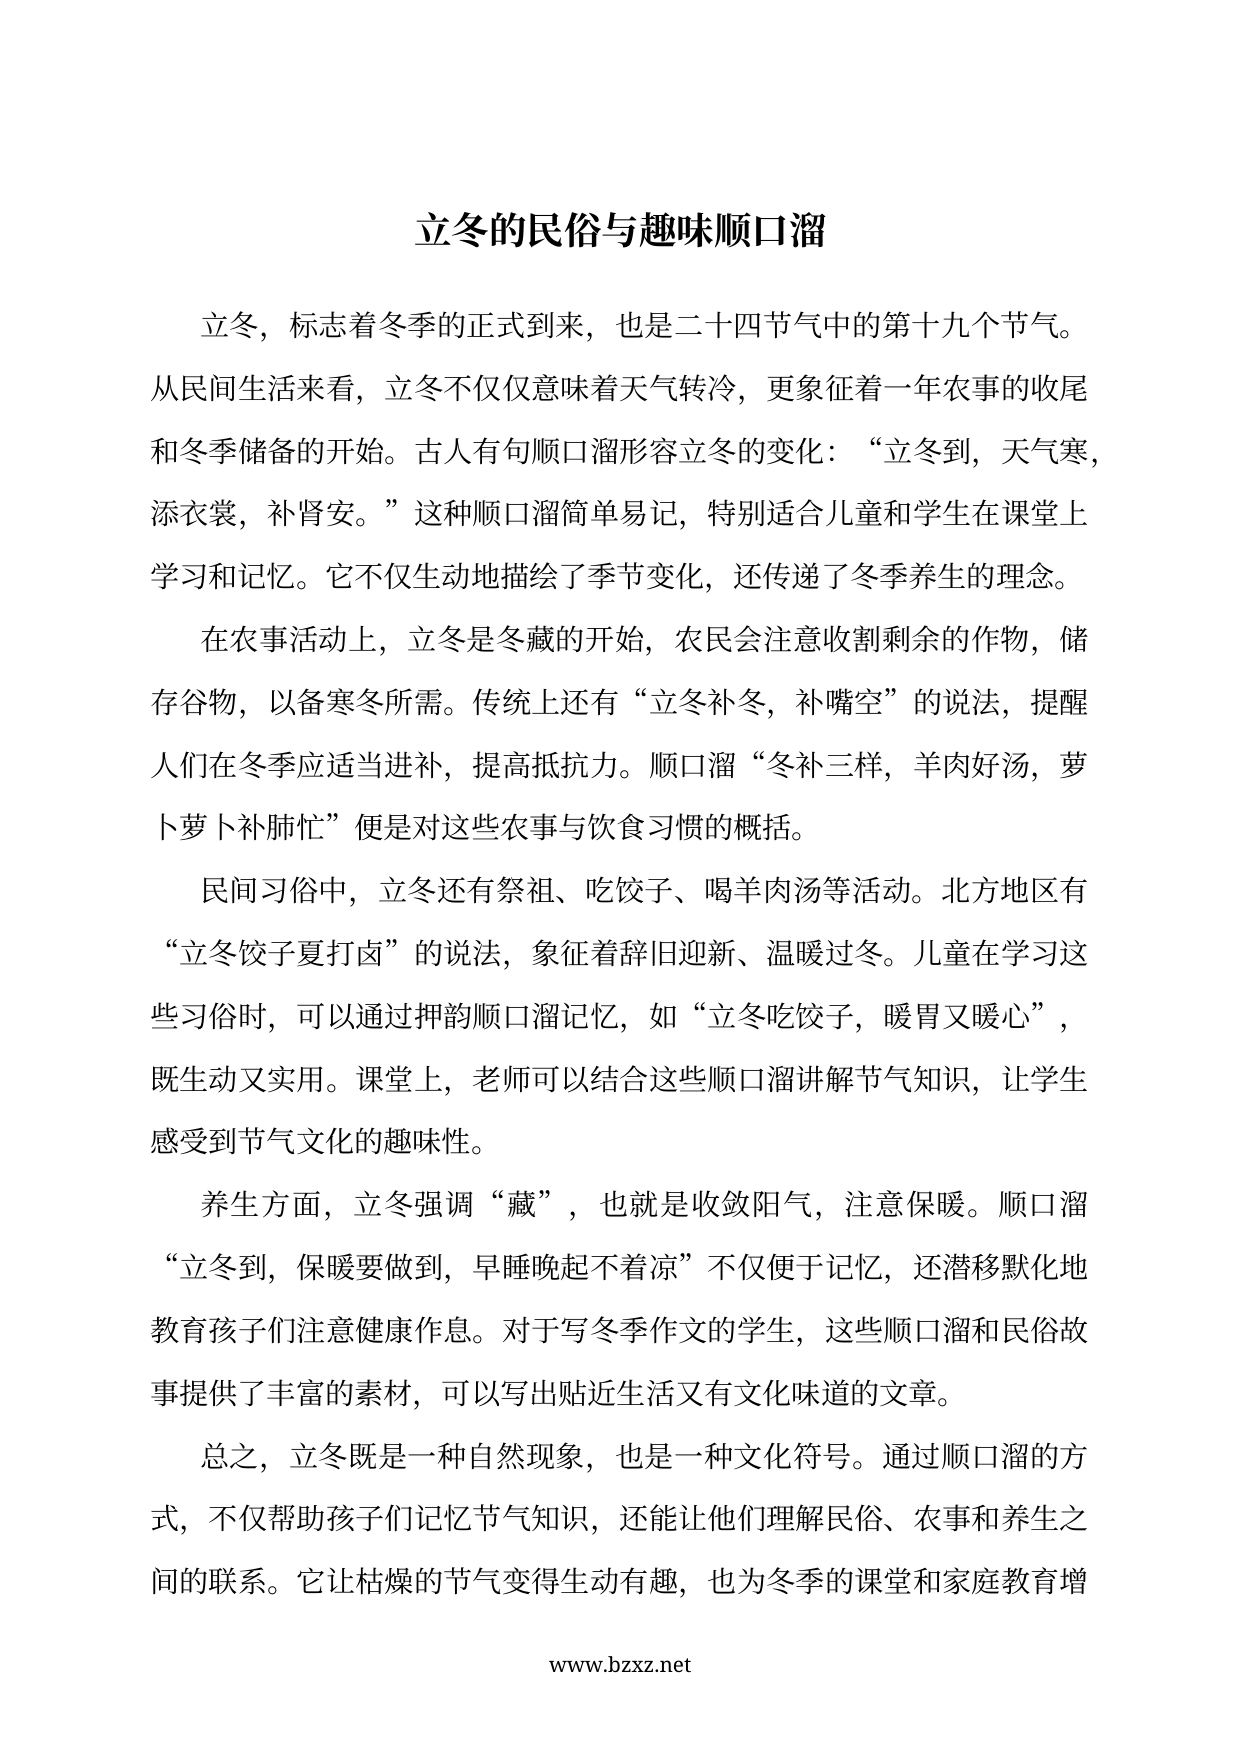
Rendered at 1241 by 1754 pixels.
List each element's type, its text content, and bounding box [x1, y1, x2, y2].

text 养生方面，立冬强调“藏”，也就是收敛阳气，注意保暖。顺口溜“立冬到，保暖要做到，早睡晚起不着凉”不仅便于记忆，还潜移默化地教育孩子们注意健康作息。对于写冬季作文的学生，这些顺口溜和民俗故事提供了丰富的素材，可以写出贴近生活又有文化味道的文章。 [150, 1182, 1090, 1412]
text 立冬，标志着冬季的正式到来，也是二十四节气中的第十九个节气。从民间生活来看，立冬不仅仅意味着天气转冷，更象征着一年农事的收尾和冬季储备的开始。古人有句顺口溜形容立冬的变化：“立冬到，天气寒，添衣裳，补肾安。”这种顺口溜简单易记，特别适合儿童和学生在课堂上学习和记忆。它不仅生动地描绘了季节变化，还传递了冬季养生的理念。 [150, 303, 1090, 596]
text 在农事活动上，立冬是冬藏的开始，农民会注意收割剩余的作物，储存谷物，以备寒冬所需。传统上还有“立冬补冬，补嘴空”的说法，提醒人们在冬季应适当进补，提高抵抗力。顺口溜“冬补三样，羊肉好汤，萝卜萝卜补肺忙”便是对这些农事与饮食习惯的概括。 [150, 617, 1090, 847]
text 民间习俗中，立冬还有祭祖、吃饺子、喝羊肉汤等活动。北方地区有“立冬饺子夏打卤”的说法，象征着辞旧迎新、温暖过冬。儿童在学习这些习俗时，可以通过押韵顺口溜记忆，如“立冬吃饺子，暖胃又暖心”，既生动又实用。课堂上，老师可以结合这些顺口溜讲解节气知识，让学生感受到节气文化的趣味性。 [150, 868, 1090, 1161]
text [150, 1433, 1090, 1601]
subtitle 立冬的民俗与趣味顺口溜 [150, 201, 1090, 255]
